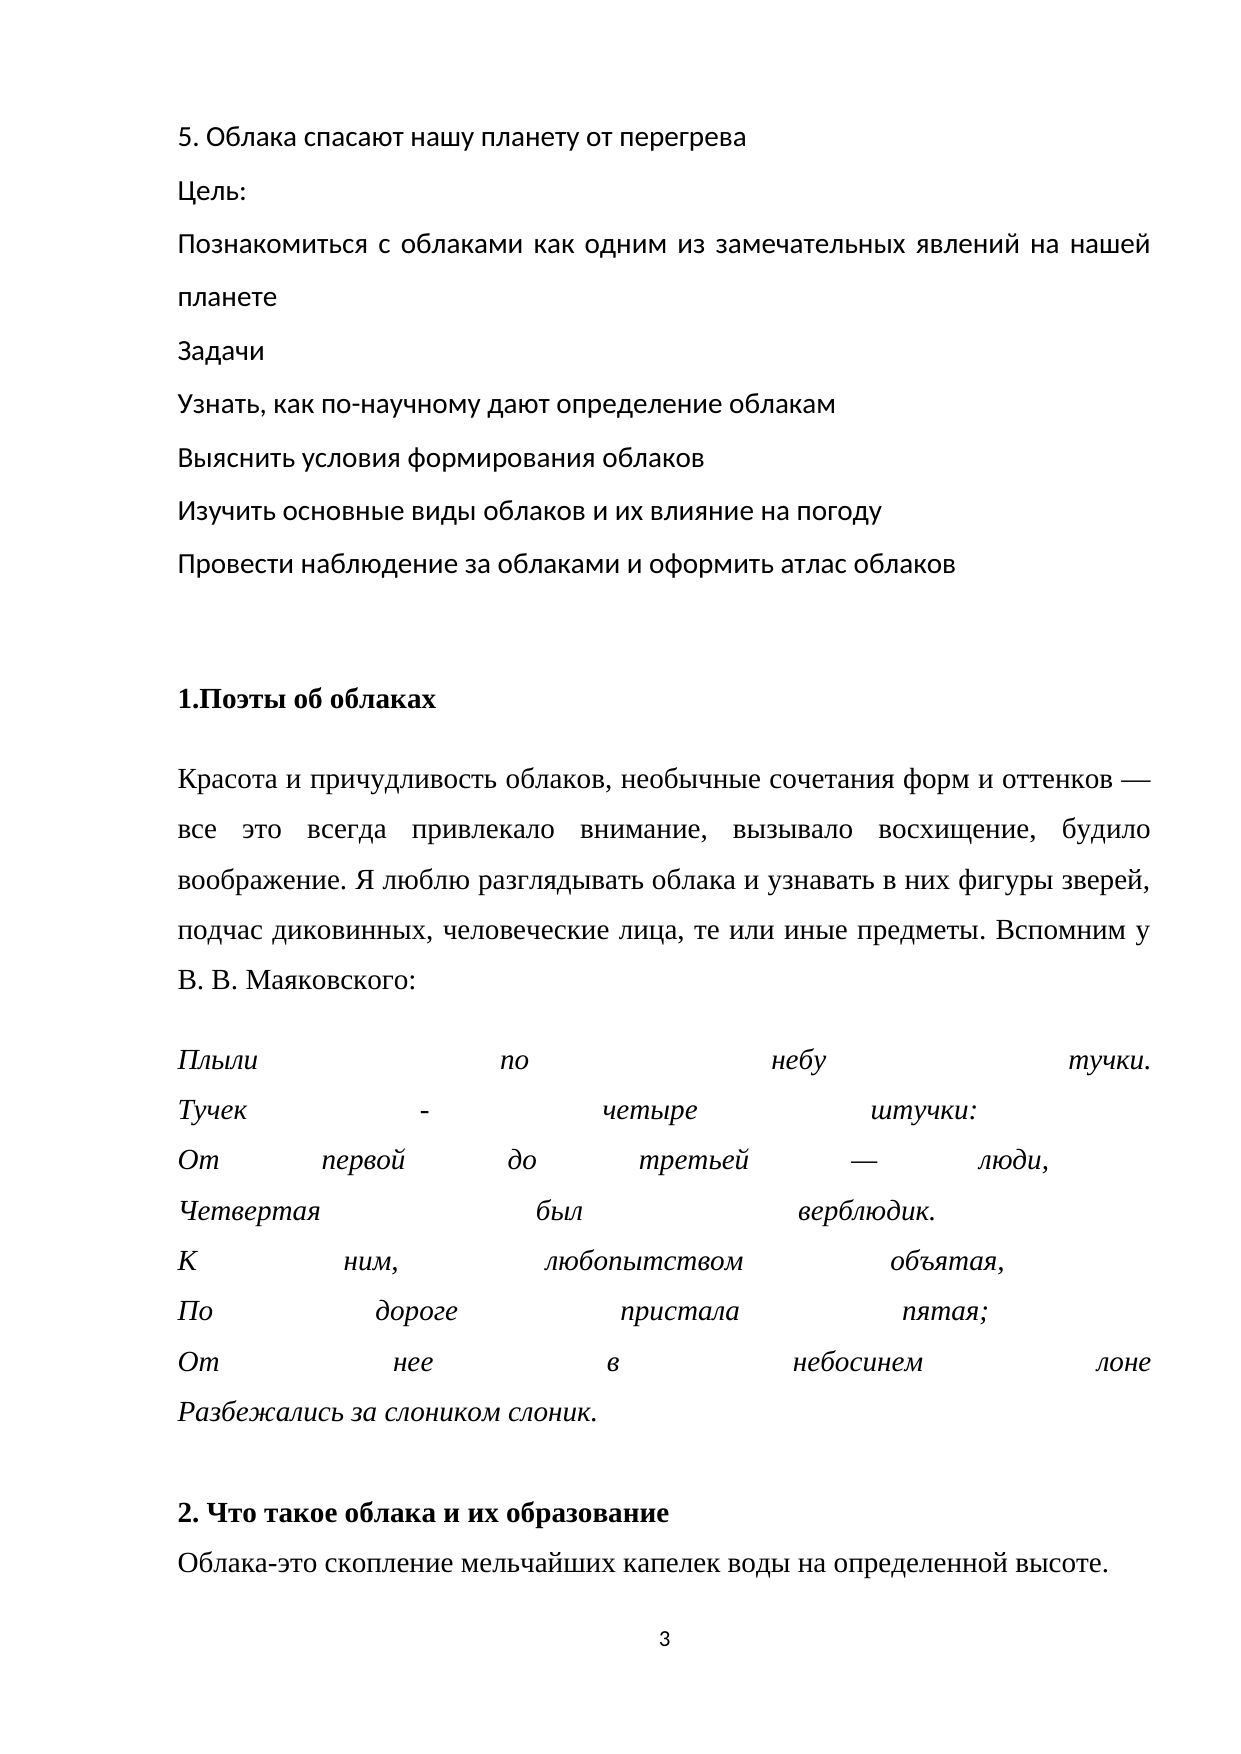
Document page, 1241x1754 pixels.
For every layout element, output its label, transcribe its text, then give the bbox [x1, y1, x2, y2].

text Задачи [177, 332, 1152, 367]
text 5. Облака спасают нашу планету от перегрева [177, 118, 1152, 154]
text 2. Что такое облака и их образование [177, 1495, 1152, 1528]
text Провести наблюдение за облаками и оформить атлас облаков [177, 546, 1152, 581]
text Цель: [177, 172, 1152, 207]
text Плыли по небу тучки. Тучек - четыре штучки: От первой до третьей — люди, Четвертая был верблюдик. К ним, любопытством объятая, По дороге пристала пятая; От нее в небосинем лоне Разбежались за слоником слоник. [177, 1042, 1152, 1428]
text Узнать, как по-научному дают определение облакам [177, 385, 1152, 421]
text Облака-это скопление мельчайших капелек воды на определенной высоте. [177, 1545, 1152, 1578]
text Познакомиться с облаками как одним из замечательных явлений на нашей планете [177, 225, 1152, 314]
text Выяснить условия формирования облаков [177, 439, 1152, 474]
text Изучить основные виды облаков и их влияние на погоду [177, 492, 1152, 528]
text 1.Поэты об облаках [177, 682, 1152, 715]
text Красота и причудливость облаков, необычные сочетания форм и оттенков — все это всегда привлекало внимание, вызывало восхищение, будило воображение. Я люблю разглядывать облака и узнавать в них фигуры зверей, подчас диковинных, человеческие лица, те или иные предметы. Вспомним у В. В. Маяковского: [177, 761, 1152, 996]
